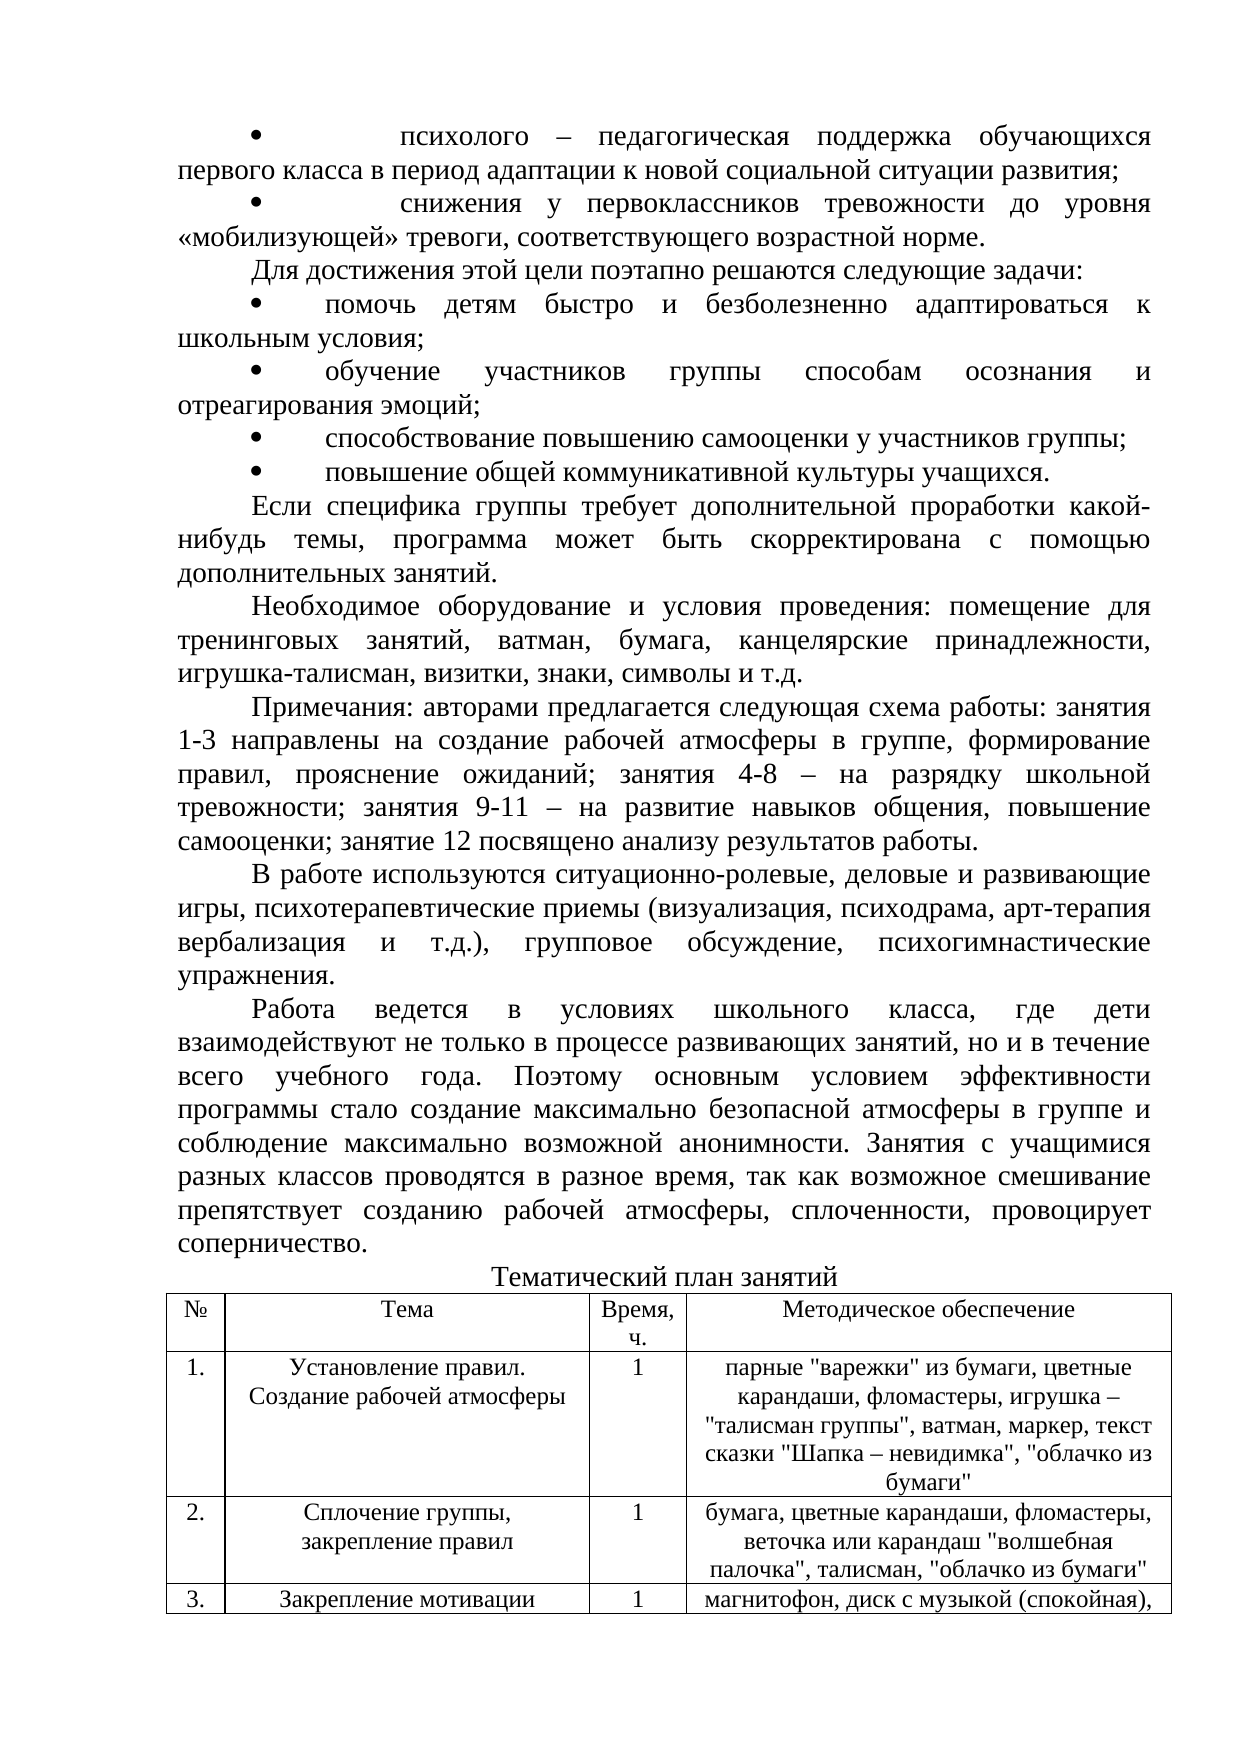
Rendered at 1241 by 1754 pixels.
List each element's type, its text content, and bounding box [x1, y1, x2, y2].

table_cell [226, 1584, 589, 1613]
text Работа ведется в условиях школьного класса, где дети взаимодействуют не только в процессе развивающих занятий, но и в течение всего учебного года. Поэтому основным условием эффективности программы стало создание максимально безопасной атмосферы в группе и соблюдение максимально возможной анонимности. Занятия с учащимися разных классов проводятся в разное время, так как возможное смешивание препятствует созданию рабочей атмосферы, сплоченности, провоцирует соперничество. [177, 991, 1152, 1259]
table_cell парные "варежки" из бумаги, цветные карандаши, фломастеры, игрушка – "талисман группы", ватман, маркер, текст сказки "Шапка – невидимка", "облачко из бумаги" [687, 1352, 1171, 1496]
table_cell 3. [167, 1584, 224, 1613]
text Тематический план занятий [177, 1259, 1152, 1293]
list обучение участников группы способам осознания и отреагирования эмоций; [177, 353, 1152, 420]
table_cell 1. [167, 1352, 224, 1496]
text Для достижения этой цели поэтапно решаются следующие задачи: [177, 252, 1152, 286]
text Примечания: авторами предлагается следующая схема работы: занятия 1-3 направлены на создание рабочей атмосферы в группе, формирование правил, прояснение ожиданий; занятия 4-8 – на разрядку школьной тревожности; занятия 9-11 – на развитие навыков общения, повышение самооценки; занятие 12 посвящено анализу результатов работы. [177, 689, 1152, 857]
table_cell 2. [167, 1497, 224, 1583]
list повышение общей коммуникативной культуры учащихся. [177, 454, 1152, 488]
table_cell 1 [590, 1497, 686, 1583]
table_header № [167, 1294, 224, 1351]
table_cell 1 [590, 1584, 686, 1613]
table_header Время, ч. [590, 1294, 686, 1351]
table_header Тема [226, 1294, 589, 1351]
text Если специфика группы требует дополнительной проработки какой-нибудь темы, программа может быть скорректирована с помощью дополнительных занятий. [177, 488, 1152, 588]
list психолого – педагогическая поддержка обучающихся первого класса в период адаптации к новой социальной ситуации развития; [177, 118, 1152, 185]
list снижения у первоклассников тревожности до уровня «мобилизующей» тревоги, соответствующего возрастной норме. [177, 185, 1152, 252]
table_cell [687, 1584, 1171, 1613]
text Необходимое оборудование и условия проведения: помещение для тренинговых занятий, ватман, бумага, канцелярские принадлежности, игрушка-талисман, визитки, знаки, символы и т.д. [177, 588, 1152, 689]
list помочь детям быстро и безболезненно адаптироваться к школьным условия; [177, 286, 1152, 353]
table_cell Сплочение группы, закрепление правил [226, 1497, 589, 1583]
table_cell Установление правил. Создание рабочей атмосферы [226, 1352, 589, 1496]
list способствование повышению самооценки у участников группы; [177, 420, 1152, 454]
table_header Методическое обеспечение [687, 1294, 1171, 1351]
text В работе используются ситуационно-ролевые, деловые и развивающие игры, психотерапевтические приемы (визуализация, психодрама, арт-терапия вербализация и т.д.), групповое обсуждение, психогимнастические упражнения. [177, 857, 1152, 991]
table_cell 1 [590, 1352, 686, 1496]
table_cell бумага, цветные карандаши, фломастеры, веточка или карандаш "волшебная палочка", талисман, "облачко из бумаги" [687, 1497, 1171, 1583]
